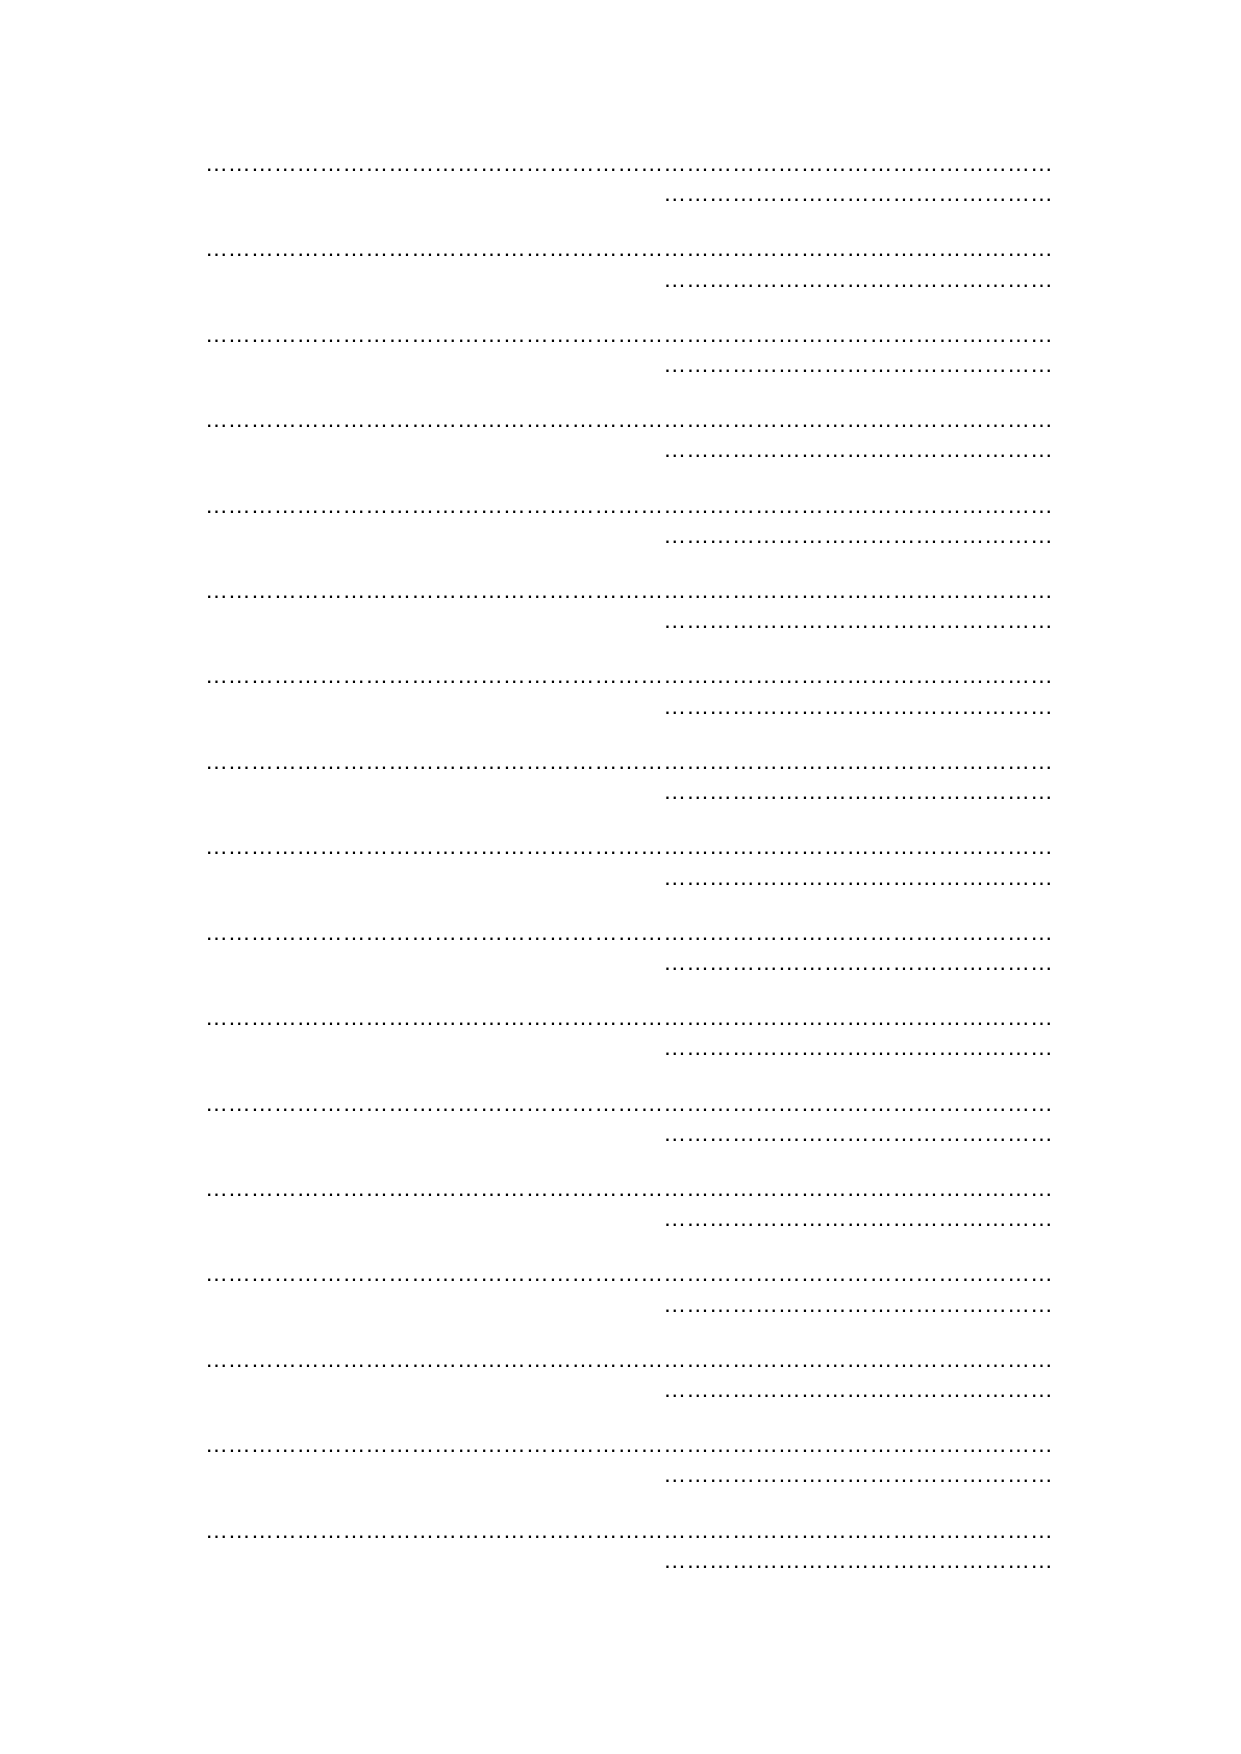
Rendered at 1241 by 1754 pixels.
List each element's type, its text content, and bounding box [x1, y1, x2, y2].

text ……………………………………………………………………………………………………………………………………………… [187, 662, 1053, 719]
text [187, 235, 1053, 292]
text ……………………………………………………………………………………………………………………………………………… [187, 1175, 1053, 1232]
text ……………………………………………………………………………………………………………………………………………… [187, 406, 1053, 463]
text ……………………………………………………………………………………………………………………………………………… [187, 1260, 1053, 1317]
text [187, 1517, 1053, 1573]
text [187, 321, 1053, 377]
text ……………………………………………………………………………………………………………………………………………… [187, 1004, 1053, 1061]
text ……………………………………………………………………………………………………………………………………………… [187, 492, 1053, 548]
text ……………………………………………………………………………………………………………………………………………… [187, 1089, 1053, 1146]
text ……………………………………………………………………………………………………………………………………………… [187, 577, 1053, 634]
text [187, 1346, 1053, 1402]
text ……………………………………………………………………………………………………………………………………………… [187, 833, 1053, 890]
text ……………………………………………………………………………………………………………………………………………… [187, 919, 1053, 975]
text ……………………………………………………………………………………………………………………………………………… [187, 748, 1053, 804]
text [187, 150, 1053, 207]
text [187, 1431, 1053, 1488]
